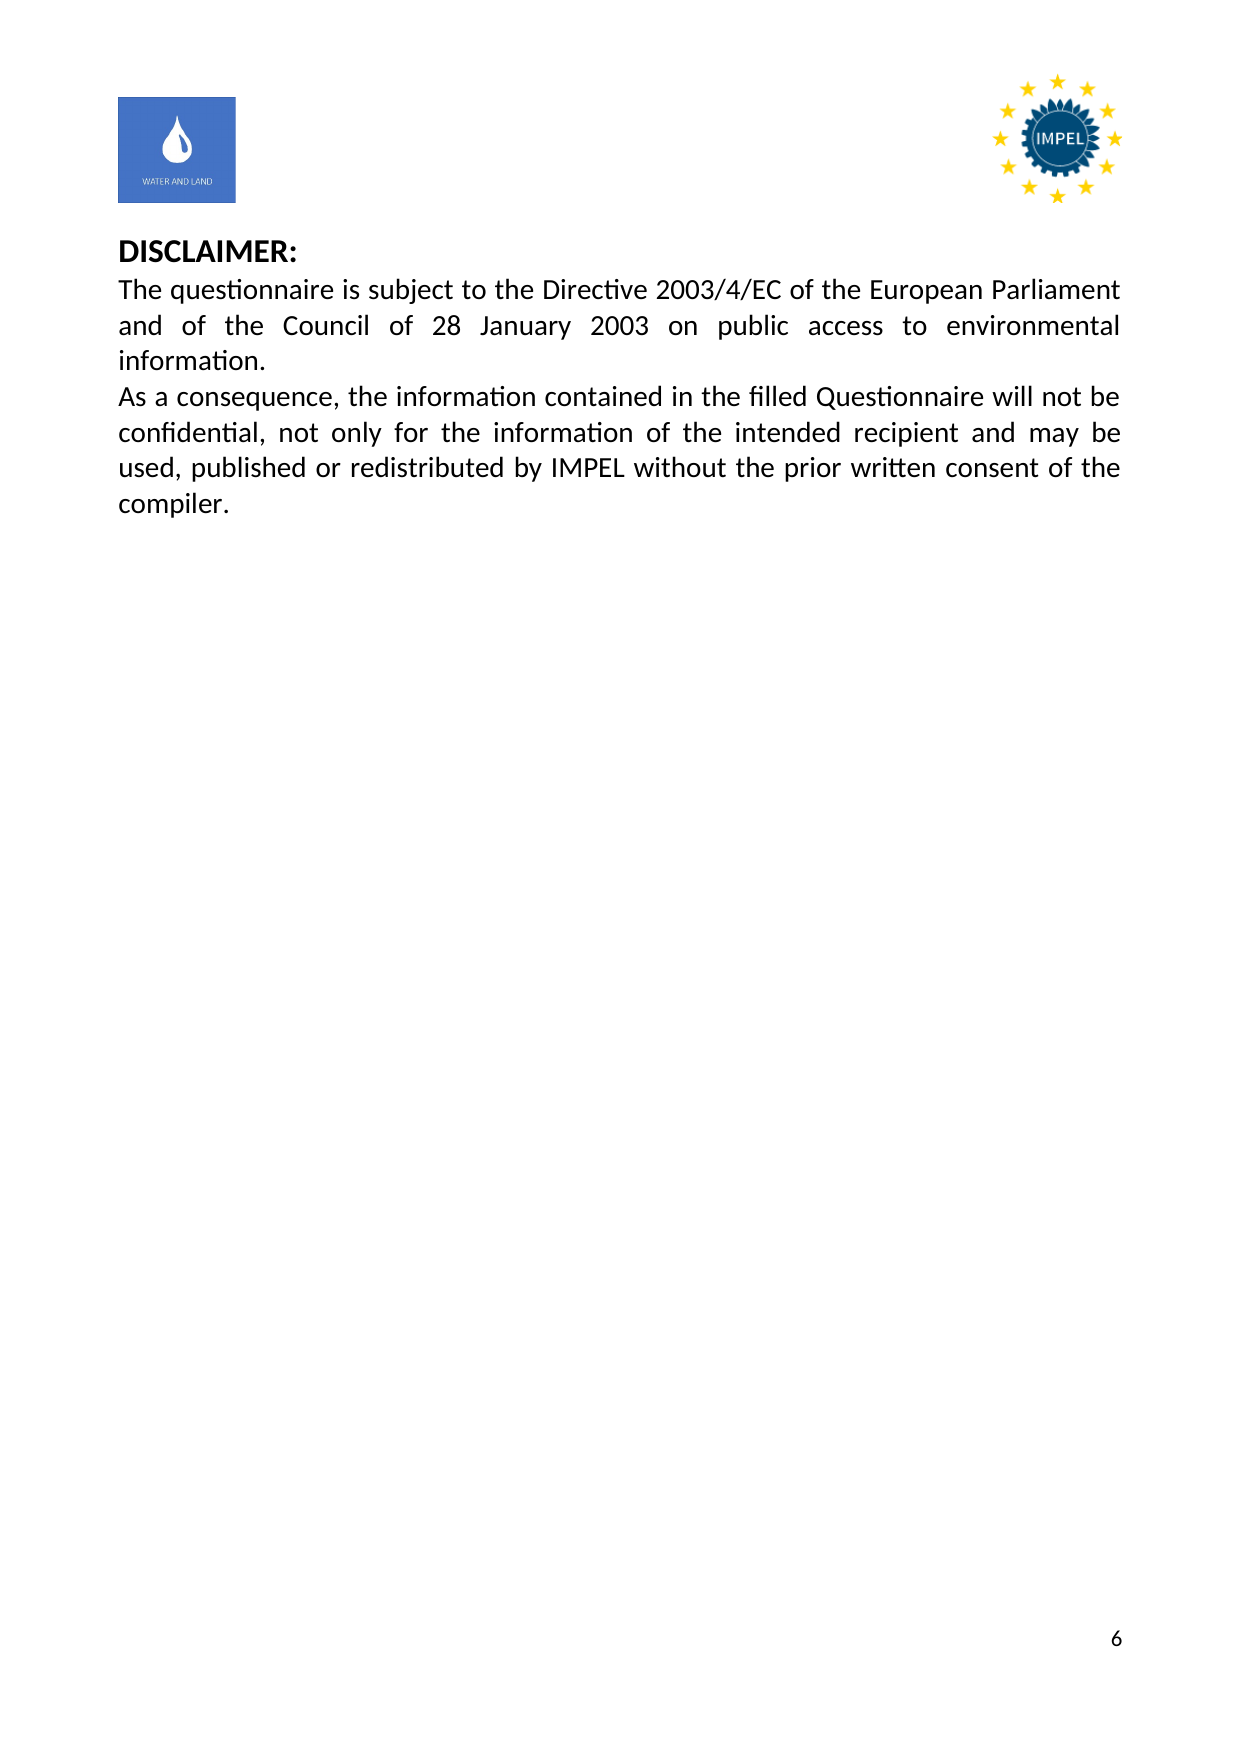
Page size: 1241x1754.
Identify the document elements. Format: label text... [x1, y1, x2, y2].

text As a consequence, the information contained in the filled Questionnaire will not be confidential, not only for the information of the intended recipient and may be used, published or redistributed by IMPEL without the prior written consent of the compiler. [118, 378, 1122, 521]
text The questionnaire is subject to the Directive 2003/4/EC of the European Parliament and of the Council of 28 January 2003 on public access to environmental information. [118, 271, 1122, 378]
picture [992, 73, 1123, 203]
picture [118, 97, 236, 203]
text DISCLAIMER: [118, 231, 1122, 271]
